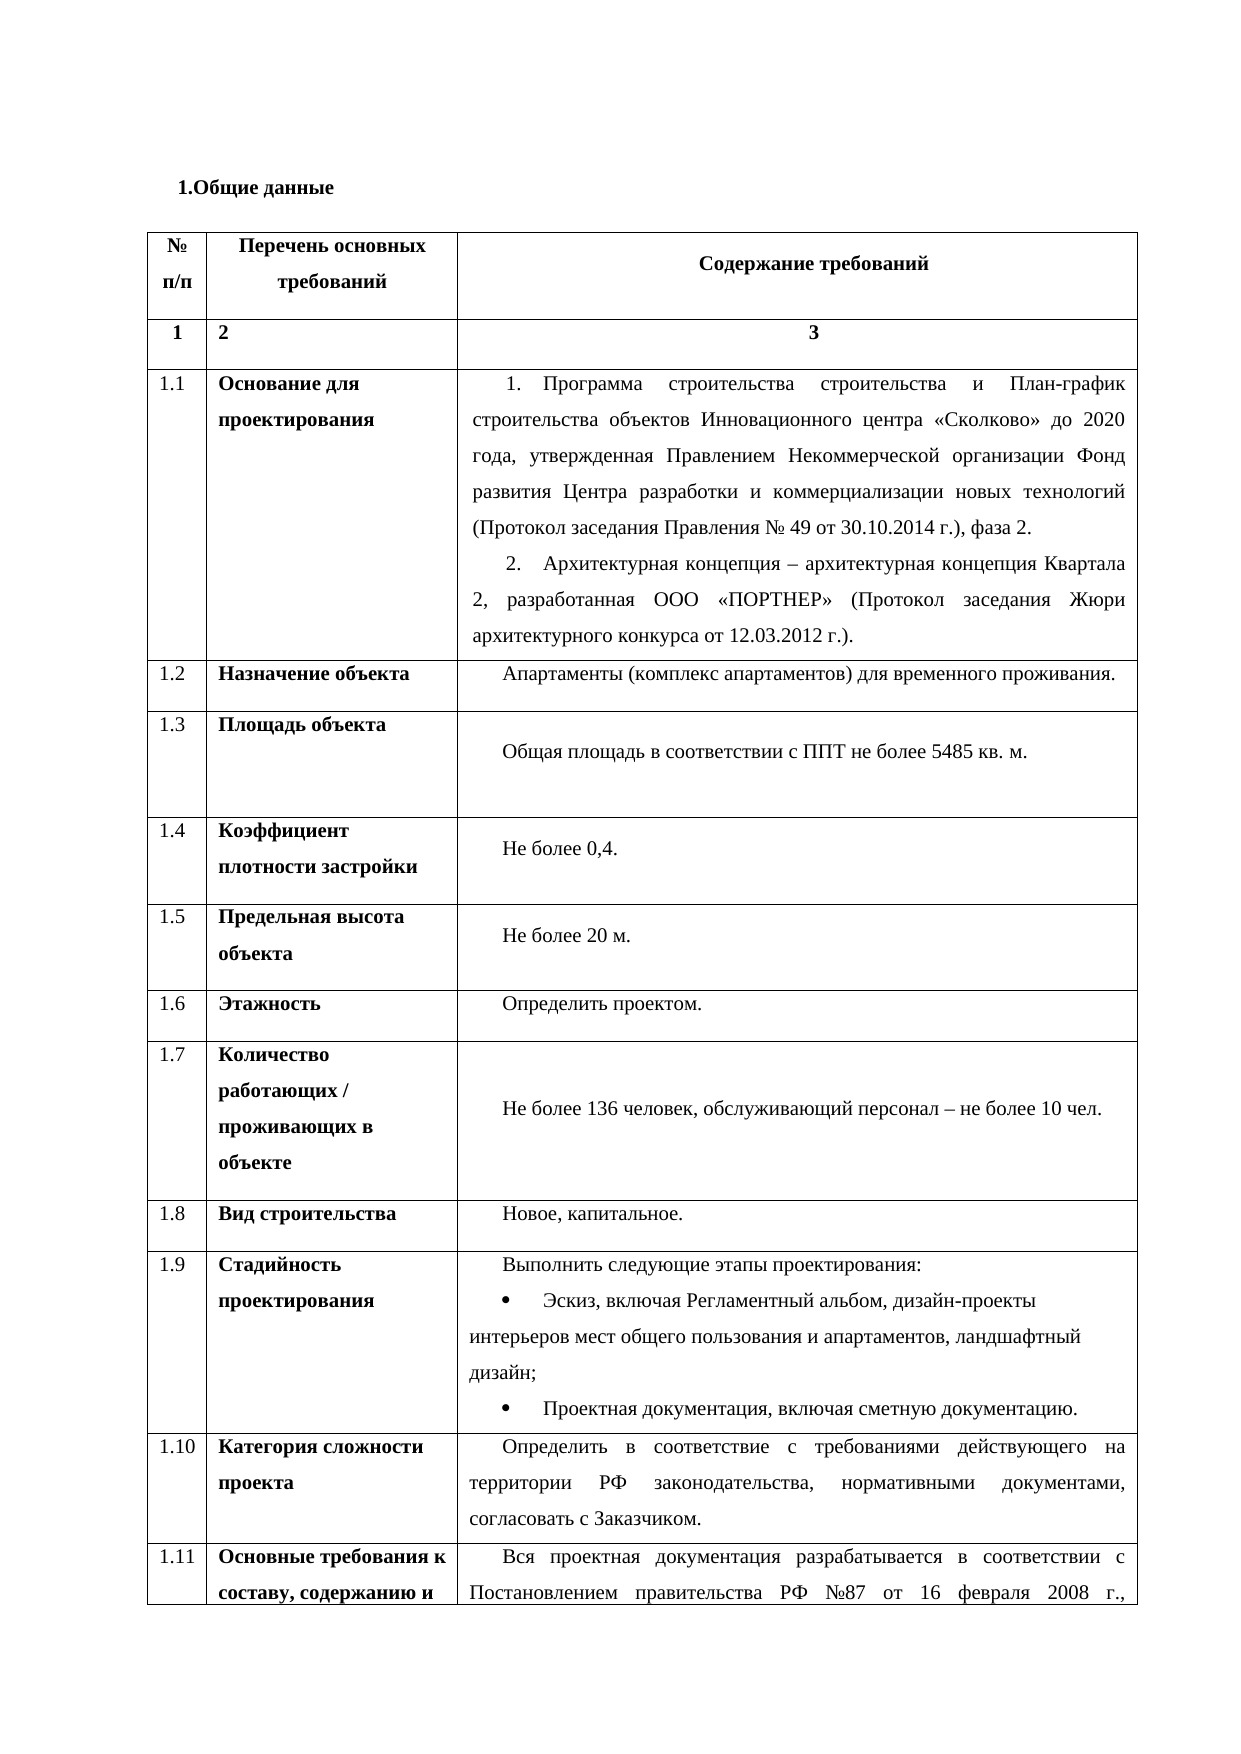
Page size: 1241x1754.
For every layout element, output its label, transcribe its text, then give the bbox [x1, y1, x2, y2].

table_cell Определить в соответствие с требованиями действующего на территории РФ законодательства, нормативными документами, согласовать с Заказчиком. [458, 1434, 1137, 1543]
table_cell Основание для проектирования [207, 370, 457, 660]
table_cell 1.10 [148, 1434, 206, 1543]
table_cell Этажность [207, 991, 457, 1041]
table_cell Категория сложности проекта [207, 1434, 457, 1543]
table_cell 1.11 [148, 1544, 206, 1604]
table_cell Стадийность проектирования [207, 1252, 457, 1433]
table_cell Не более 20 м. [458, 905, 1137, 990]
table_cell Выполнить следующие этапы проектирования: Эскиз, включая Регламентный альбом, дизайн-проекты интерьеров мест общего пользования и апартаментов, ландшафтный дизайн; Проектная документация, включая сметную документацию. [458, 1252, 1137, 1433]
table_cell Количество работающих / проживающих в объекте [207, 1042, 457, 1200]
table_cell 1.3 [148, 712, 206, 817]
table_cell Назначение объекта [207, 661, 457, 711]
table_cell Не более 136 человек, обслуживающий персонал – не более 10 чел. [458, 1042, 1137, 1200]
table_cell 1.8 [148, 1201, 206, 1251]
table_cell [207, 1544, 457, 1604]
table_cell 1.7 [148, 1042, 206, 1200]
table_cell Коэффициент плотности застройки [207, 818, 457, 903]
table_cell 1 [148, 320, 206, 369]
table_cell 3 [458, 320, 1137, 369]
table_cell 1.2 [148, 661, 206, 711]
table_cell 2 [207, 320, 457, 369]
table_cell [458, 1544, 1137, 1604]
table_cell Не более 0,4. [458, 818, 1137, 903]
table_header № п/п [148, 233, 206, 319]
table_cell Общая площадь в соответствии с ППТ не более 5485 кв. м. [458, 712, 1137, 817]
table_header Содержание требований [458, 233, 1137, 319]
text 1.Общие данные [177, 175, 1152, 199]
table_cell Вид строительства [207, 1201, 457, 1251]
table_cell Программа строительства строительства и План-график строительства объектов Инновационного центра «Сколково» до 2020 года, утвержденная Правлением Некоммерческой организации Фонд развития Центра разработки и коммерциализации новых технологий (Протокол заседания Правления № 49 от 30.10.2014 г.), фаза 2. Архитектурная концепция – архитектурная концепция Квартала 2, разработанная ООО «ПОРТНЕР» (Протокол заседания Жюри архитектурного конкурса от 12.03.2012 г.). [458, 370, 1137, 660]
table_cell Площадь объекта [207, 712, 457, 817]
table_cell Определить проектом. [458, 991, 1137, 1041]
table_cell 1.9 [148, 1252, 206, 1433]
table_cell Предельная высота объекта [207, 905, 457, 990]
table_cell 1.1 [148, 370, 206, 660]
table_header Перечень основных требований [207, 233, 457, 319]
table_cell Новое, капитальное. [458, 1201, 1137, 1251]
table_cell 1.5 [148, 905, 206, 990]
table_cell Апартаменты (комплекс апартаментов) для временного проживания. [458, 661, 1137, 711]
table_cell 1.6 [148, 991, 206, 1041]
table_cell 1.4 [148, 818, 206, 903]
